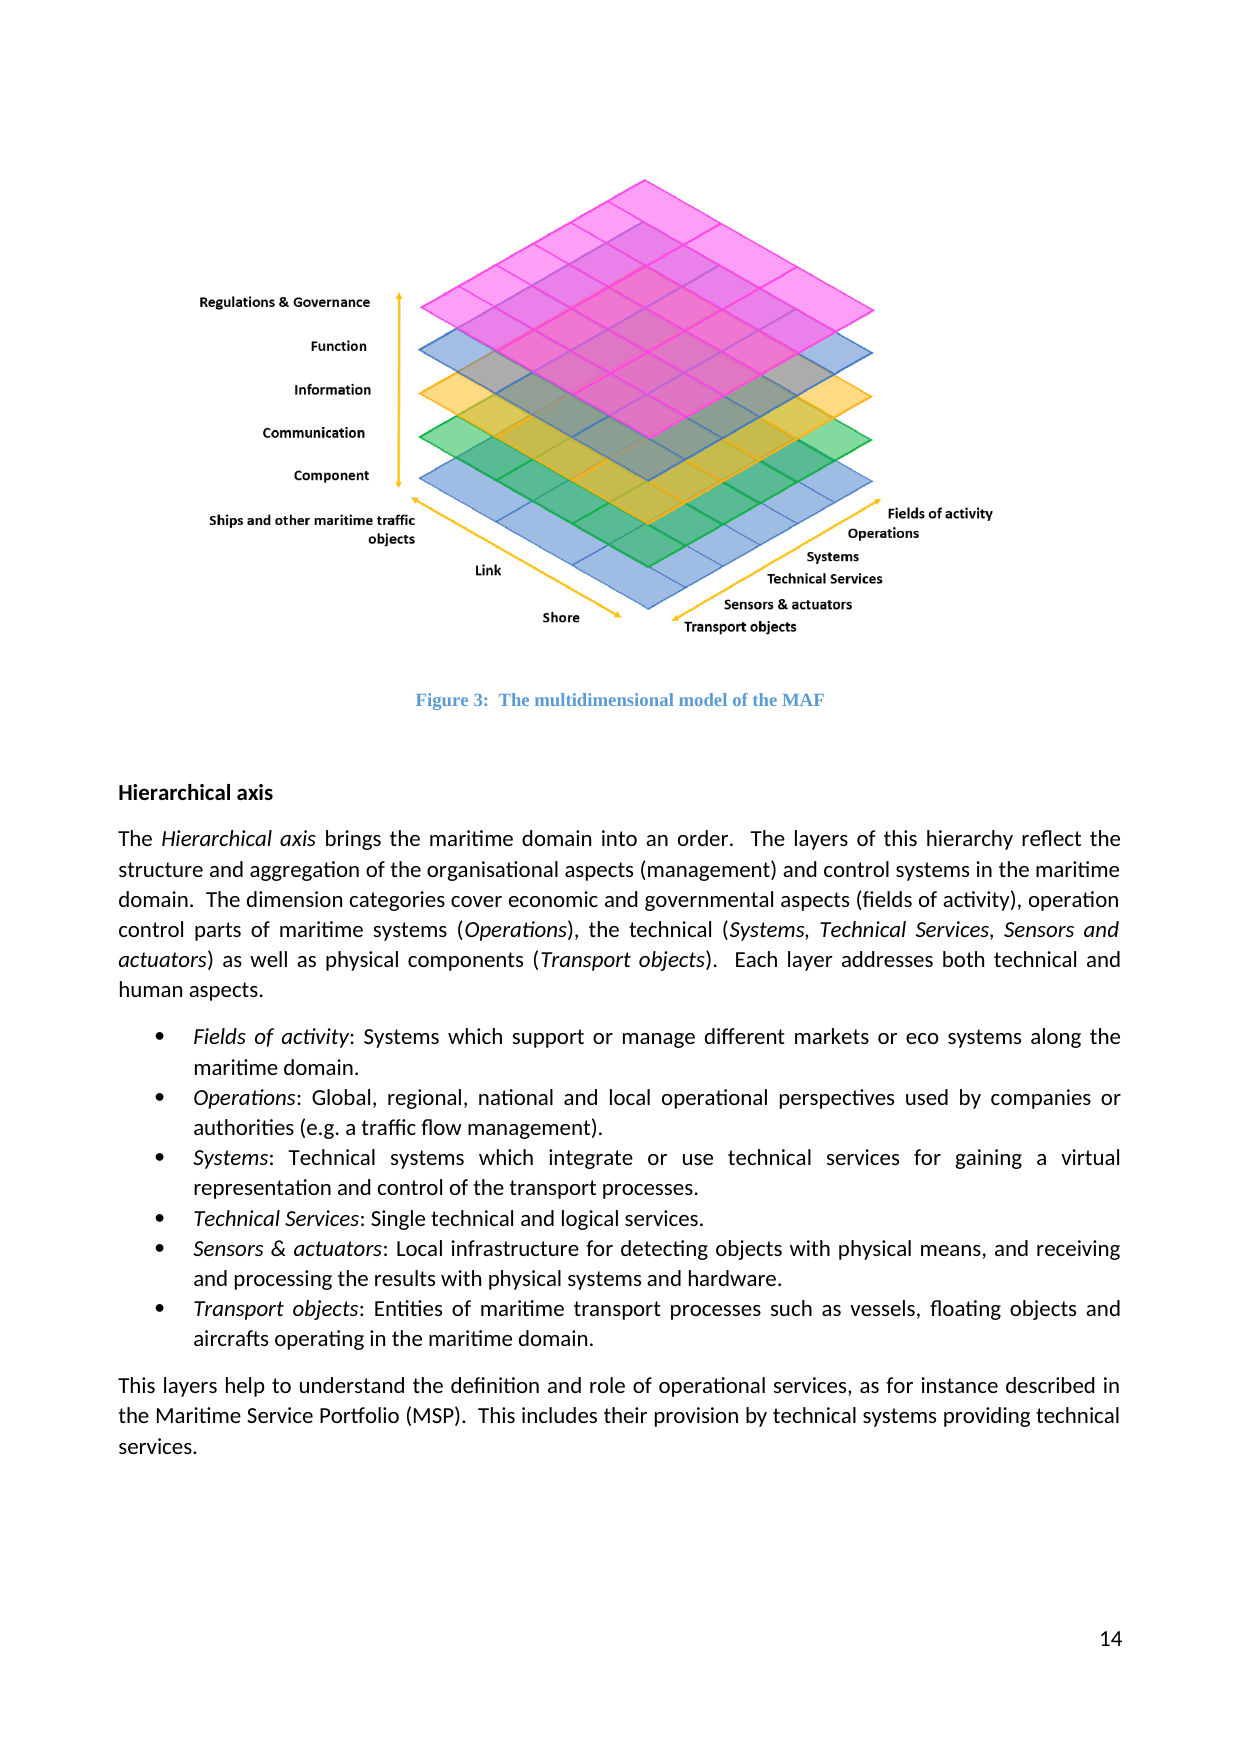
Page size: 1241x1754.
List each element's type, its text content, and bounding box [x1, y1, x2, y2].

list Operations: Global, regional, national and local operational perspectives used by companies or authorities (e.g. a traffic flow management). [156, 1083, 1122, 1141]
text The Hierarchical axis brings the maritime domain into an order. The layers of this hierarchy reflect the structure and aggregation of the organisational aspects (management) and control systems in the maritime domain. The dimension categories cover economic and governmental aspects (fields of activity), operation control parts of maritime systems (Operations), the technical (Systems, Technical Services, Sensors and actuators) as well as physical components (Transport objects). Each layer addresses both technical and human aspects. [118, 824, 1122, 1004]
list Technical Services: Single technical and logical services. [156, 1204, 1122, 1232]
list Transport objects: Entities of maritime transport processes such as vessels, floating objects and aircrafts operating in the maritime domain. [156, 1294, 1122, 1353]
list Sensors & actuators: Local infrastructure for detecting objects with physical means, and receiving and processing the results with physical systems and hardware. [156, 1234, 1122, 1292]
text Hierarchical axis [118, 778, 1122, 806]
text This layers help to understand the definition and role of operational services, as for instance described in the Maritime Service Portfolio (MSP). This includes their provision by technical systems providing technical services. [118, 1371, 1122, 1460]
list Fields of activity: Systems which support or manage different markets or eco systems along the maritime domain. [156, 1022, 1122, 1081]
picture [184, 177, 1056, 645]
table_header Figure 3: The multidimensional model of the MAF [118, 177, 1122, 731]
list Systems: Technical systems which integrate or use technical services for gaining a virtual representation and control of the transport processes. [156, 1143, 1122, 1202]
